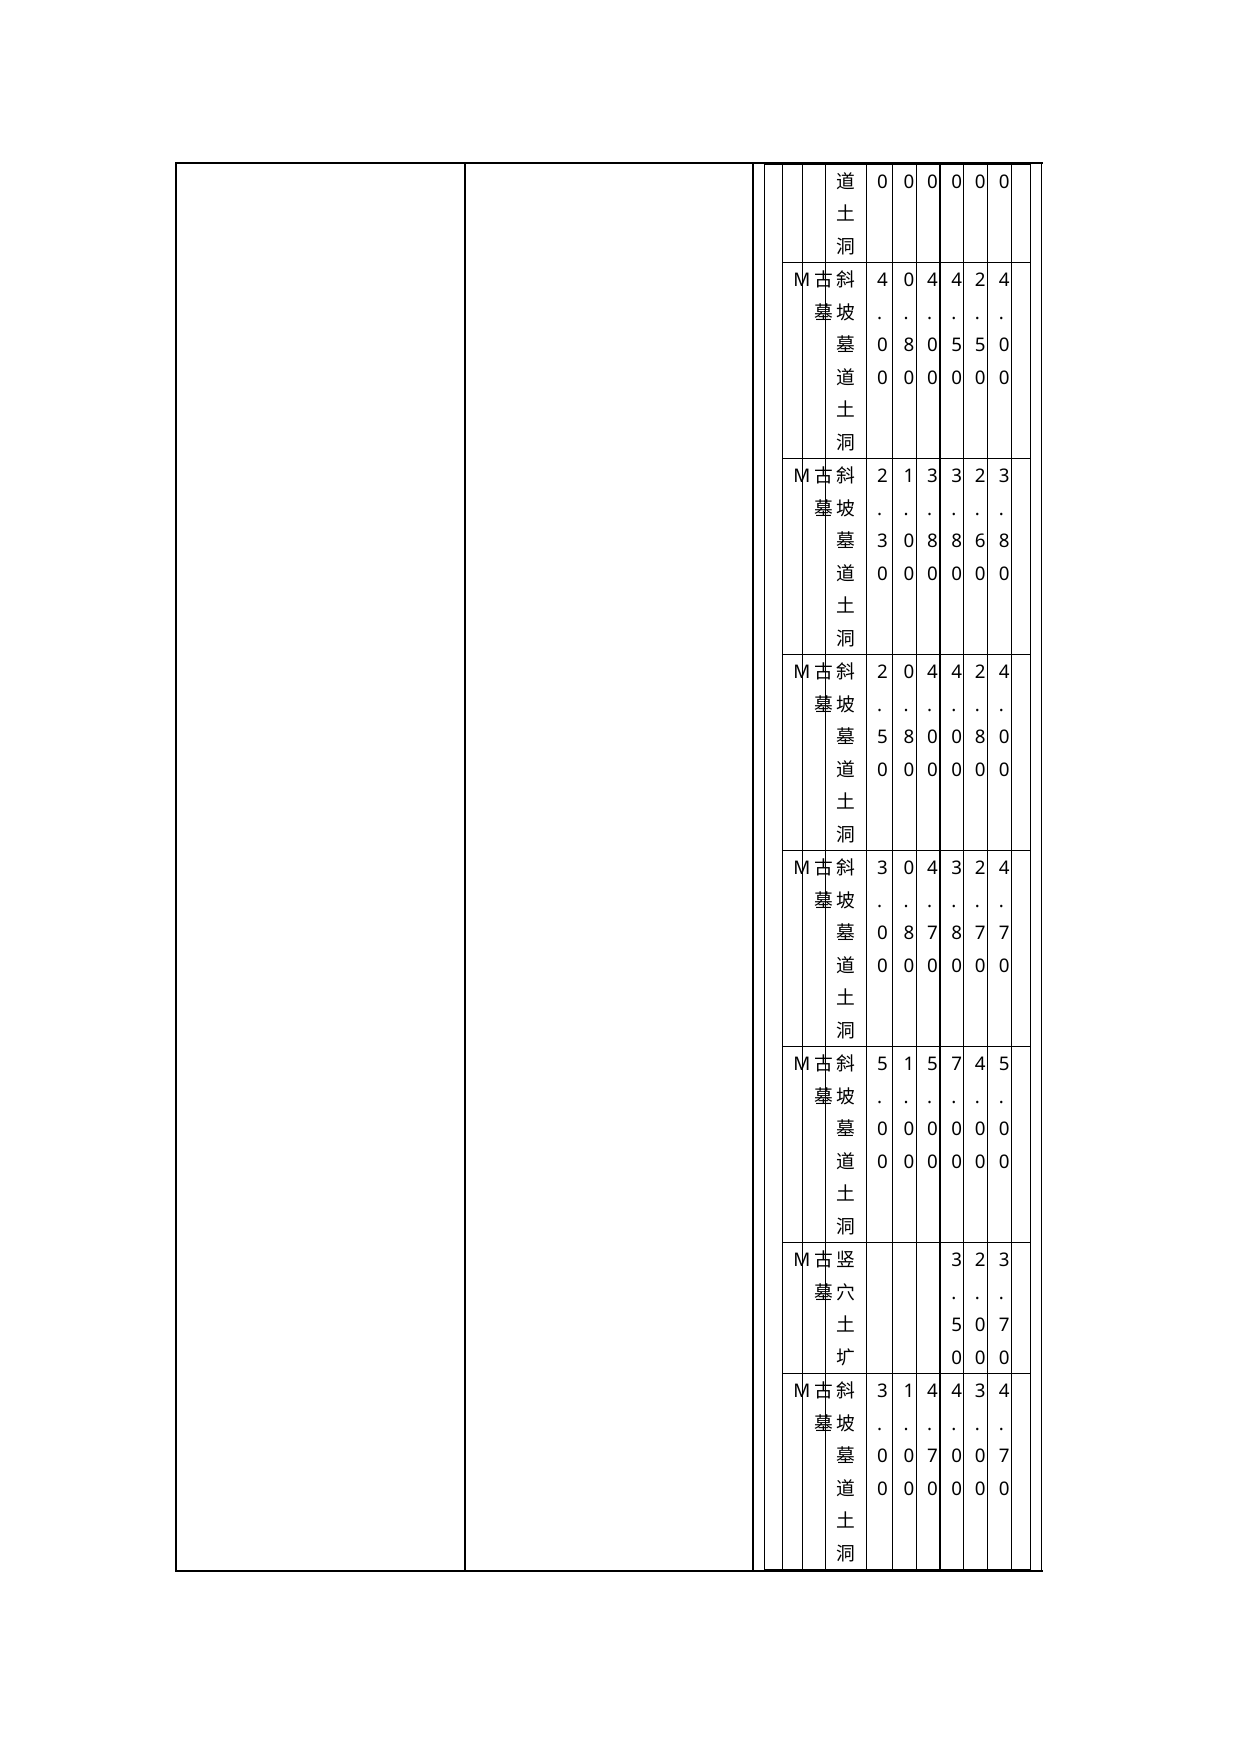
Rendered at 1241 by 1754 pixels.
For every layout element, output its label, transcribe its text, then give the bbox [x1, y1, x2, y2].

table_cell [964, 851, 987, 1046]
table_cell [917, 1374, 939, 1569]
table_cell [893, 1374, 916, 1569]
table_cell [988, 1047, 1011, 1242]
table_cell [867, 165, 892, 262]
table_cell [893, 263, 916, 458]
table_cell [893, 1047, 916, 1242]
table_cell [783, 1374, 802, 1569]
table_cell [917, 1243, 939, 1373]
table_cell [988, 1243, 1011, 1373]
table_cell [941, 655, 963, 850]
table_cell [988, 1374, 1011, 1569]
table_cell [803, 263, 825, 458]
table_cell [917, 165, 939, 262]
table_cell [783, 459, 802, 654]
table_cell [988, 165, 1011, 262]
table_cell [803, 1047, 825, 1242]
table_cell [917, 263, 939, 458]
table_cell [826, 1374, 866, 1569]
table_cell [783, 655, 802, 850]
table_cell [867, 459, 892, 654]
table_cell [917, 655, 939, 850]
table_cell [1012, 1374, 1030, 1569]
table_cell [964, 459, 987, 654]
table_cell [783, 1243, 802, 1373]
table_cell [867, 1243, 892, 1373]
table_cell [917, 851, 939, 1046]
table_cell [964, 655, 987, 850]
table_cell [1031, 164, 1041, 1570]
table_cell 5 [177, 164, 464, 1570]
table_cell [783, 263, 802, 458]
table_cell [826, 459, 866, 654]
table_cell [988, 459, 1011, 654]
table_cell [765, 165, 782, 1569]
table_cell [803, 1374, 825, 1569]
table_cell [867, 851, 892, 1046]
table_cell [1012, 851, 1030, 1046]
table_cell [893, 655, 916, 850]
table_cell [964, 263, 987, 458]
table_cell [893, 851, 916, 1046]
table_cell [964, 1243, 987, 1373]
table_cell [1012, 655, 1030, 850]
table_cell [803, 459, 825, 654]
table_cell [917, 459, 939, 654]
table_cell [964, 1047, 987, 1242]
table_cell [941, 1374, 963, 1569]
table_cell [893, 165, 916, 262]
table_cell [941, 165, 963, 262]
table_cell [893, 1243, 916, 1373]
table_cell [1012, 1047, 1030, 1242]
table_cell [941, 851, 963, 1046]
table_cell [988, 851, 1011, 1046]
table_cell [867, 1374, 892, 1569]
table_cell [783, 165, 802, 262]
table_cell [867, 1047, 892, 1242]
table_cell [867, 263, 892, 458]
table_cell [941, 459, 963, 654]
table_cell [826, 655, 866, 850]
table_cell [826, 851, 866, 1046]
table_cell [826, 1047, 866, 1242]
table_cell [754, 164, 764, 1570]
table_cell [803, 655, 825, 850]
table_cell [964, 1374, 987, 1569]
table_cell [964, 165, 987, 262]
table_cell [867, 655, 892, 850]
table_cell ★ [466, 164, 752, 1570]
table_cell [988, 263, 1011, 458]
table_cell [917, 1047, 939, 1242]
table_cell [988, 655, 1011, 850]
table_cell [1012, 263, 1030, 458]
table_cell [941, 1243, 963, 1373]
table_cell [1012, 1243, 1030, 1373]
table_cell [941, 1047, 963, 1242]
table_cell [803, 165, 825, 262]
table_cell [941, 263, 963, 458]
table_cell [783, 851, 802, 1046]
table_cell [826, 263, 866, 458]
table_cell [826, 1243, 866, 1373]
table_cell [803, 1243, 825, 1373]
table_cell [826, 165, 866, 262]
table_cell [1012, 459, 1030, 654]
table_cell [1012, 165, 1030, 262]
table_cell [783, 1047, 802, 1242]
table_cell [893, 459, 916, 654]
table_cell [803, 851, 825, 1046]
